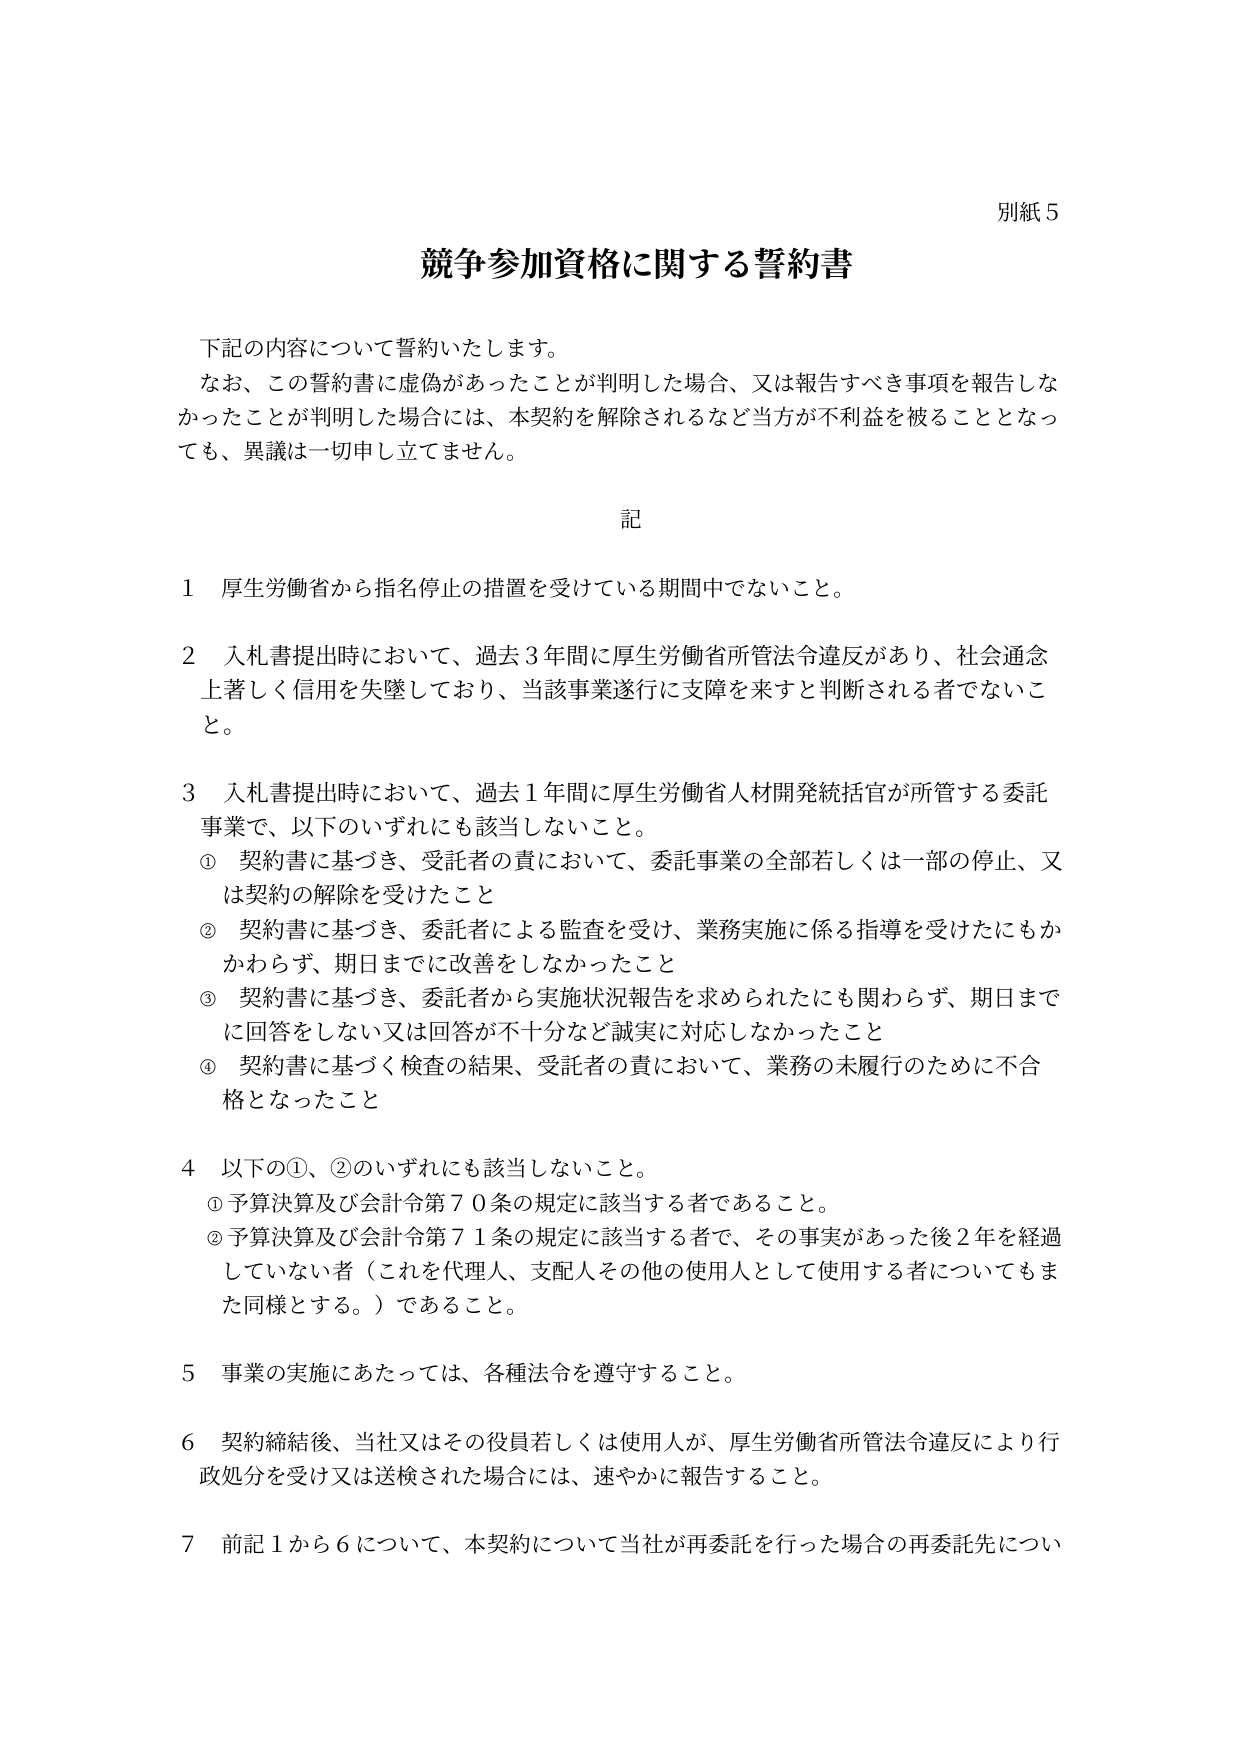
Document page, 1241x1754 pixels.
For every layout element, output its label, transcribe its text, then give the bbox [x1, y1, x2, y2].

text 競争参加資格に関する誓約書 [177, 228, 1063, 296]
text なお、この誓約書に虚偽があったことが判明した場合、又は報告すべき事項を報告しなかったことが判明した場合には、本契約を解除されるなど当方が不利益を被ることとなっても、異議は一切申し立てません。 [177, 364, 1063, 467]
text １ 厚生労働省から指名停止の措置を受けている期間中でないこと。 [177, 569, 1063, 604]
text ①予算決算及び会計令第７０条の規定に該当する者であること。 [199, 1184, 1063, 1219]
text ② 契約書に基づき、委託者による監査を受け、業務実施に係る指導を受けたにもかかわらず、期日までに改善をしなかったこと [199, 911, 1063, 979]
text ３ 入札書提出時において、過去１年間に厚生労働省人材開発統括官が所管する委託事業で、以下のいずれにも該当しないこと。 [177, 774, 1063, 843]
text 別紙５ [177, 194, 1063, 228]
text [177, 1526, 1063, 1560]
text ① 契約書に基づき、受託者の責において、委託事業の全部若しくは一部の停止、又は契約の解除を受けたこと [199, 843, 1063, 911]
text ５ 事業の実施にあたっては、各種法令を遵守すること。 [177, 1355, 1063, 1389]
text ②予算決算及び会計令第７１条の規定に該当する者で、その事実があった後２年を経過していない者（これを代理人、支配人その他の使用人として使用する者についてもまた同様とする。）であること。 [206, 1219, 1063, 1321]
text 下記の内容について誓約いたします。 [177, 330, 1063, 364]
text ４ 以下の①、②のいずれにも該当しないこと。 [177, 1150, 1063, 1184]
text ２ 入札書提出時において、過去３年間に厚生労働省所管法令違反があり、社会通念上著しく信用を失墜しており、当該事業遂行に支障を来すと判断される者でないこと。 [177, 638, 1063, 740]
text ６ 契約締結後、当社又はその役員若しくは使用人が、厚生労働省所管法令違反により行政処分を受け又は送検された場合には、速やかに報告すること。 [177, 1424, 1063, 1492]
text ④ 契約書に基づく検査の結果、受託者の責において、業務の未履行のために不合格となったこと [199, 1048, 1063, 1116]
text ③ 契約書に基づき、委託者から実施状況報告を求められたにも関わらず、期日までに回答をしない又は回答が不十分など誠実に対応しなかったこと [199, 979, 1063, 1048]
text 記 [177, 501, 1063, 535]
